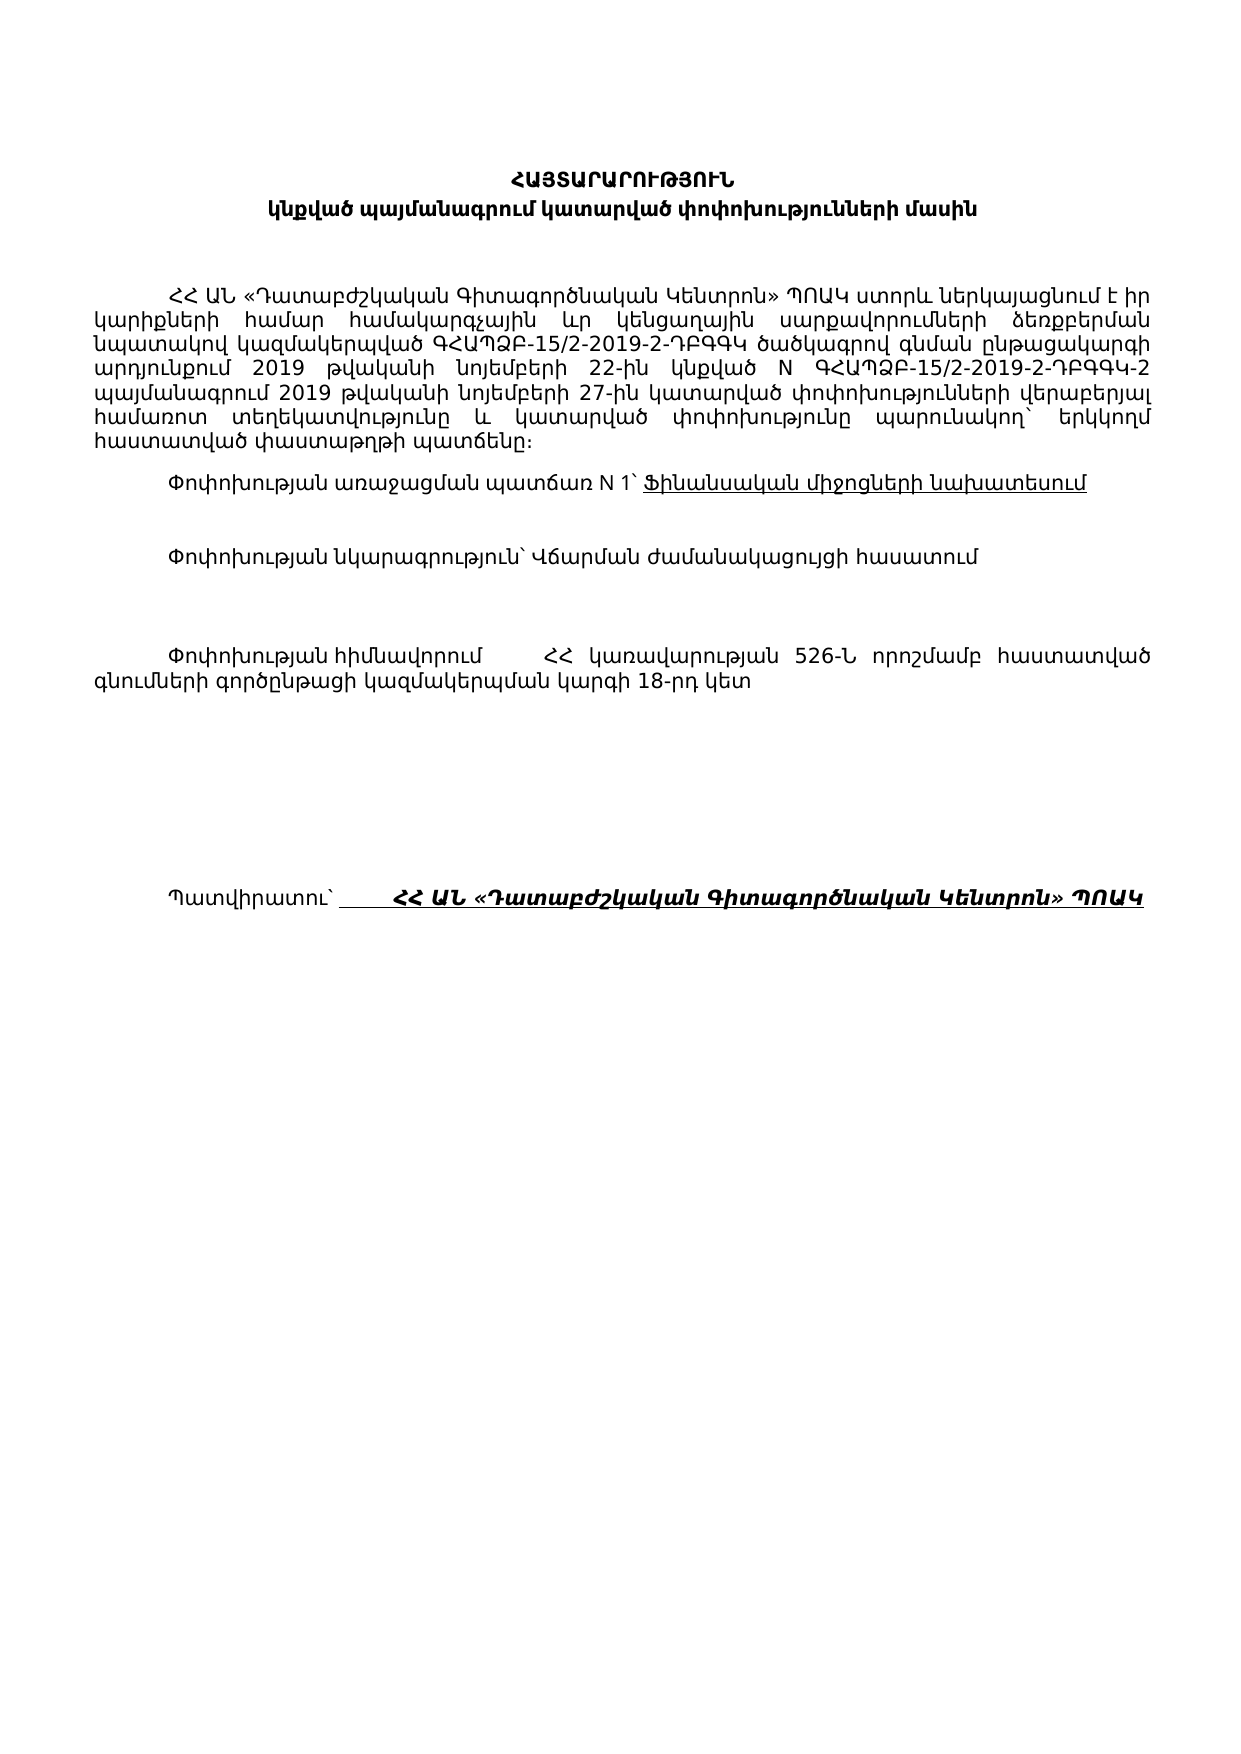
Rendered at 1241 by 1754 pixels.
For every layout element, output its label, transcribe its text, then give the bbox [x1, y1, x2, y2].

text Փոփոխության առաջացման պատճառ N 1՝ Ֆինանսական միջոցների նախատեսում [94, 468, 1152, 514]
text ՀՀ ԱՆ «Դատաբժշկական Գիտագործնական Կենտրոն» ՊՈԱԿ ստորև ներկայացնում է իր կարիքների համար համակարգչային ևր կենցաղային սարքավորումների ձեռքբերման նպատակով կազմակերպված ԳՀԱՊՁԲ-15/2-2019-2-ԴԲԳԳԿ ծածկագրով գնման ընթացակարգի արդյունքում 2019 թվականի նոյեմբերի 22-ին կնքված N ԳՀԱՊՁԲ-15/2-2019-2-ԴԲԳԳԿ-2 պայմանագրում 2019 թվականի նոյեմբերի 27-ին կատարված փոփոխությունների վերաբերյալ համառոտ տեղեկատվությունը և կատարված փոփոխությունը պարունակող` երկկողմ հաստատված փաստաթղթի պատճենը։ [94, 284, 1152, 453]
text Փոփոխության հիմնավորում ՀՀ կառավարության 526-Ն որոշմամբ հաստատված գնումների գործընթացի կազմակերպման կարգի 18-րդ կետ [94, 641, 1152, 694]
text Պատվիրատու` ՀՀ ԱՆ «Դատաբժշկական Գիտագործնական Կենտրոն» ՊՈԱԿ [94, 883, 1152, 911]
text ՀԱՅՏԱՐԱՐՈՒԹՅՈՒՆ [94, 165, 1152, 194]
text Փոփոխության նկարագրություն՝ Վճարման ժամանակացույցի հասատում [94, 542, 1152, 588]
text կնքված պայմանագրում կատարված փոփոխությունների մասին [94, 194, 1152, 222]
